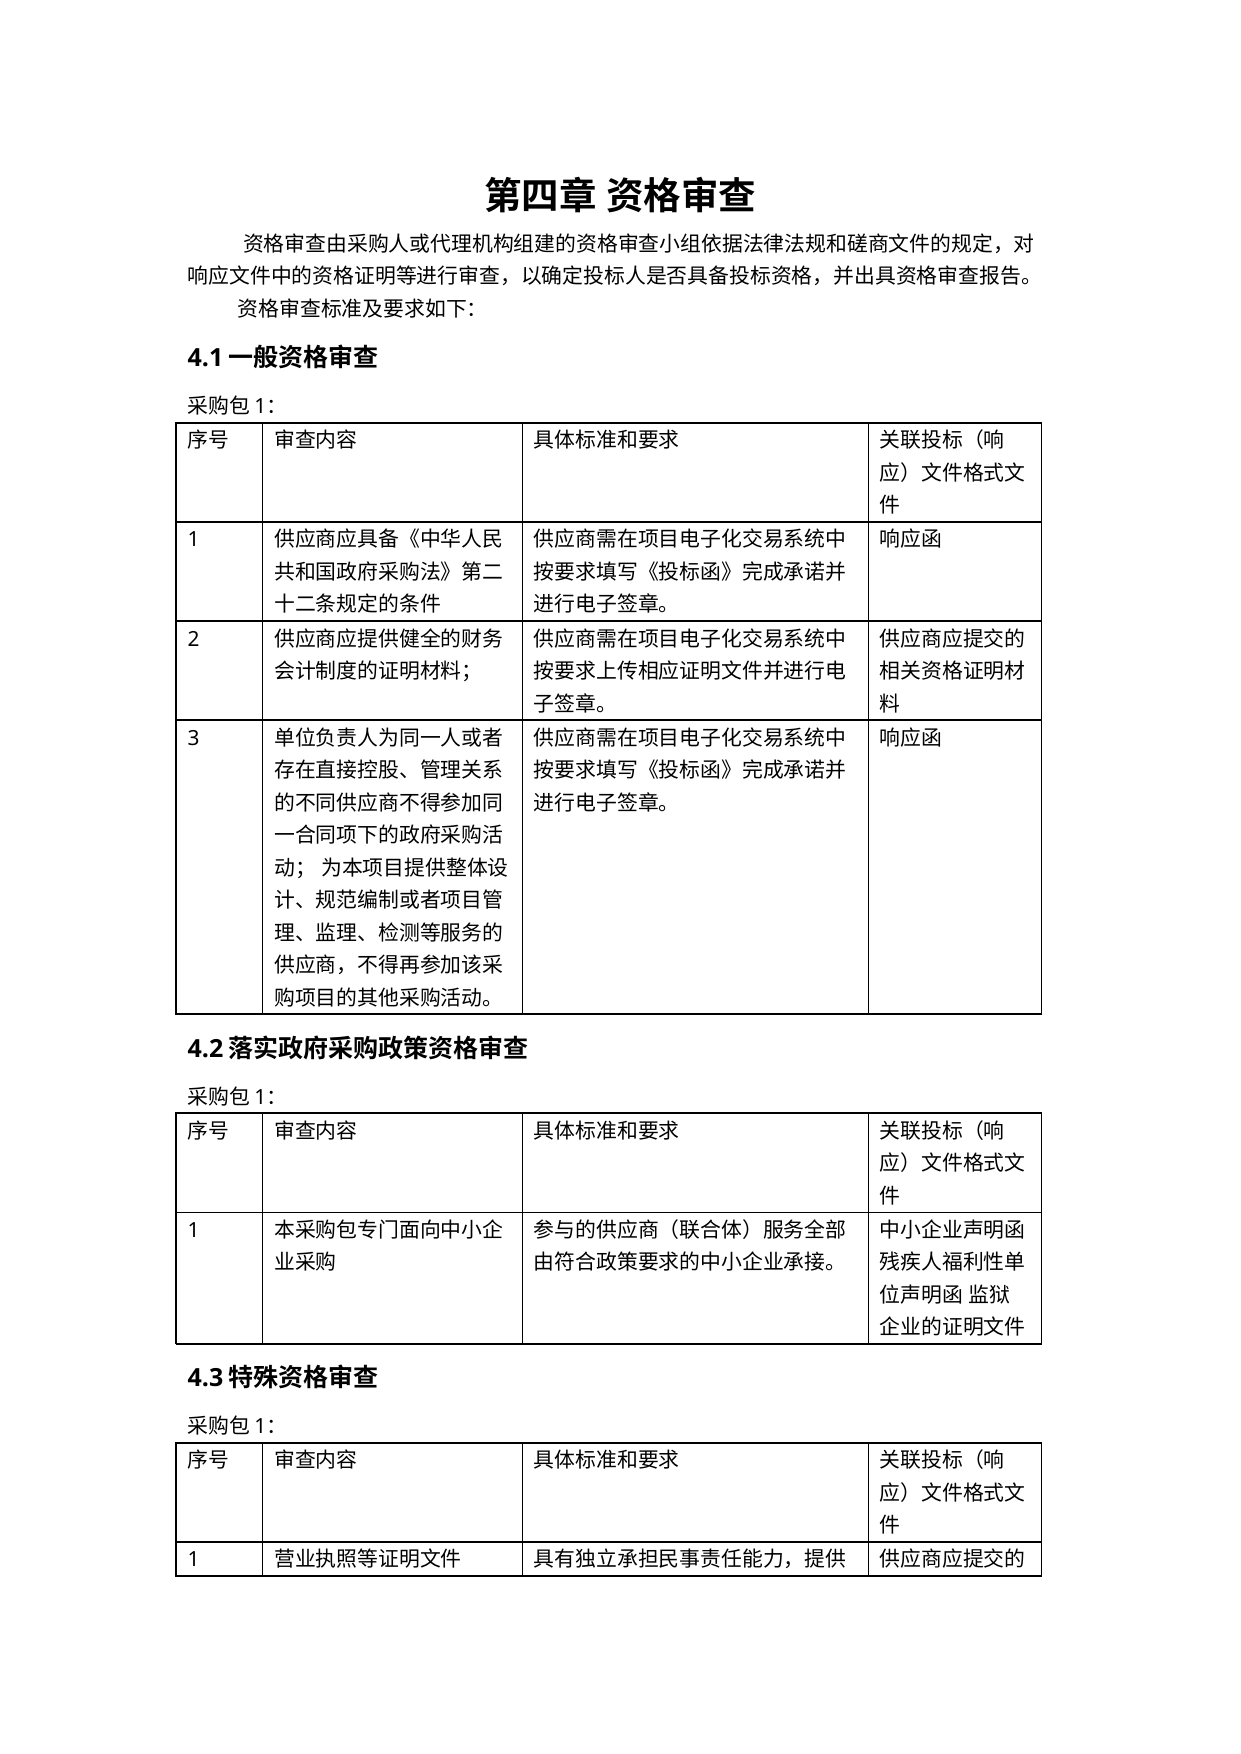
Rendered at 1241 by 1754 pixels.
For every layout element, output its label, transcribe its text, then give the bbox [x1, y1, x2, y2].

table_cell 中小企业声明函 残疾人福利性单位声明函 监狱企业的证明文件 [869, 1213, 1041, 1343]
table_header 序号 [177, 1114, 262, 1211]
table_cell 响应函 [869, 721, 1041, 1013]
text 采购包1： [187, 389, 1053, 422]
text 采购包1： [187, 1409, 1053, 1442]
table_cell 单位负责人为同一人或者存在直接控股、管理关系的不同供应商不得参加同一合同项下的政府采购活动； 为本项目提供整体设计、规范编制或者项目管理、监理、检测等服务的供应商，不得再参加该采购项目的其他采购活动。 [263, 721, 522, 1013]
table_cell 供应商应提交的相关资格证明材料 [869, 1543, 1041, 1575]
text 4.3特殊资格审查 [187, 1344, 1053, 1409]
table_cell 供应商应提供健全的财务会计制度的证明材料； [263, 622, 522, 719]
table_header 序号 [177, 424, 262, 521]
table_header 关联投标（响应）文件格式文件 [869, 1444, 1041, 1541]
table_cell 供应商应提交的相关资格证明材料 [869, 622, 1041, 719]
text 资格审查由采购人或代理机构组建的资格审查小组依据法律法规和磋商文件的规定，对响应文件中的资格证明等进行审查，以确定投标人是否具备投标资格，并出具资格审查报告。 [187, 227, 1053, 292]
table_header 审查内容 [263, 1114, 522, 1211]
table_cell 响应函 [869, 523, 1041, 620]
text 资格审查标准及要求如下： [187, 292, 1053, 324]
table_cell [523, 1543, 868, 1575]
table_cell 2 [177, 622, 262, 719]
table_header 审查内容 [263, 1444, 522, 1541]
table_cell 供应商需在项目电子化交易系统中按要求填写《投标函》完成承诺并进行电子签章。 [523, 721, 868, 1013]
table_cell 供应商应具备《中华人民共和国政府采购法》第二十二条规定的条件 [263, 523, 522, 620]
table_header 序号 [177, 1444, 262, 1541]
table_cell 1 [177, 1543, 262, 1575]
text 4.2落实政府采购政策资格审查 [187, 1015, 1053, 1080]
text 第四章 资格审查 [187, 162, 1053, 227]
table_cell 1 [177, 1213, 262, 1343]
text 4.1一般资格审查 [187, 324, 1053, 389]
table_header 具体标准和要求 [523, 424, 868, 521]
table_cell 供应商需在项目电子化交易系统中按要求填写《投标函》完成承诺并进行电子签章。 [523, 523, 868, 620]
table_cell 本采购包专门面向中小企业采购 [263, 1213, 522, 1343]
table_cell 参与的供应商（联合体）服务全部由符合政策要求的中小企业承接。 [523, 1213, 868, 1343]
table_cell 1 [177, 523, 262, 620]
table_header 具体标准和要求 [523, 1444, 868, 1541]
table_cell 3 [177, 721, 262, 1013]
table_cell 营业执照等证明文件 [263, 1543, 522, 1575]
table_header 具体标准和要求 [523, 1114, 868, 1211]
table_header 关联投标（响应）文件格式文件 [869, 1114, 1041, 1211]
table_header 审查内容 [263, 424, 522, 521]
text 采购包1： [187, 1080, 1053, 1112]
table_header 关联投标（响应）文件格式文件 [869, 424, 1041, 521]
table_cell 供应商需在项目电子化交易系统中按要求上传相应证明文件并进行电子签章。 [523, 622, 868, 719]
